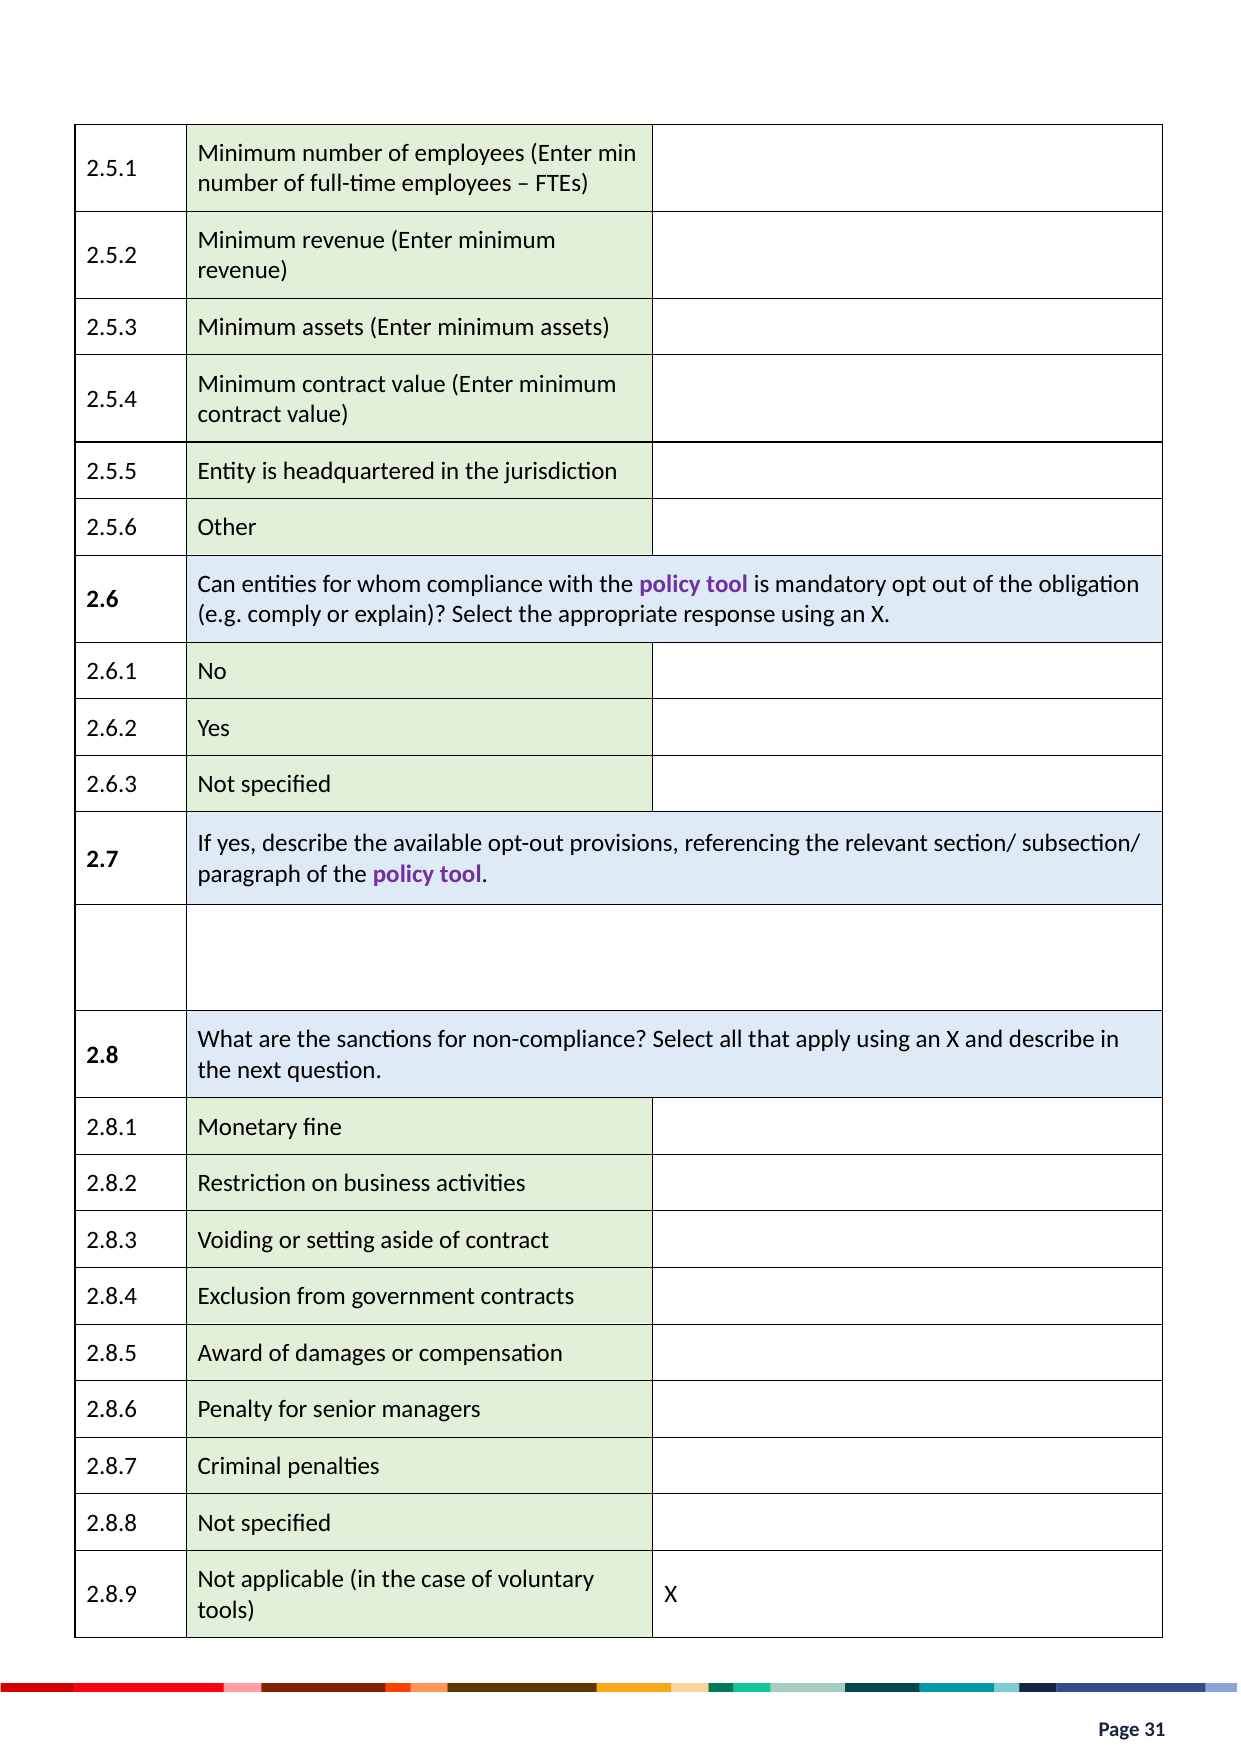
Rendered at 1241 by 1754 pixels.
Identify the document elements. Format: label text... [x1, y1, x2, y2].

table_cell [653, 1438, 1162, 1493]
table_cell Criminal penalties [187, 1438, 652, 1493]
table_cell Exclusion from government contracts [187, 1268, 652, 1323]
table_cell 2.8.2 [76, 1155, 186, 1210]
table_cell [653, 1211, 1162, 1267]
table_cell 2.8.1 [76, 1098, 186, 1154]
table_cell Minimum number of employees (Enter min number of full-time employees – FTEs) [187, 125, 652, 211]
table_cell Can entities for whom compliance with the policy tool is mandatory opt out of the obligation (e.g. comply or explain)? Select the appropriate response using an X. [187, 556, 1162, 642]
table_cell [653, 1494, 1162, 1550]
table_cell 2.5.4 [76, 355, 186, 441]
table_cell 2.6.3 [76, 756, 186, 811]
table_cell Penalty for senior managers [187, 1381, 652, 1437]
table_cell [653, 443, 1162, 498]
table_cell [653, 125, 1162, 211]
table_cell 2.6.2 [76, 699, 186, 755]
table_cell [76, 905, 186, 1010]
table_cell 2.8.5 [76, 1325, 186, 1380]
table_cell Other [187, 499, 652, 554]
table_cell Minimum assets (Enter minimum assets) [187, 299, 652, 354]
table_cell 2.8.4 [76, 1268, 186, 1323]
table_cell [653, 212, 1162, 298]
table_cell 2.6.1 [76, 643, 186, 698]
table_cell Minimum revenue (Enter minimum revenue) [187, 212, 652, 298]
table_cell Minimum contract value (Enter minimum contract value) [187, 355, 652, 441]
table_cell 2.5.2 [76, 212, 186, 298]
table_cell 2.8.3 [76, 1211, 186, 1267]
table_cell [653, 1381, 1162, 1437]
table_cell 2.7 [76, 812, 186, 904]
table_cell Voiding or setting aside of contract [187, 1211, 652, 1267]
table_cell 2.5.6 [76, 499, 186, 554]
table_cell 2.8.9 [76, 1551, 186, 1637]
table_cell If yes, describe the available opt-out provisions, referencing the relevant section/ subsection/ paragraph of the policy tool. [187, 812, 1162, 904]
table_cell No [187, 643, 652, 698]
table_cell [653, 643, 1162, 698]
table_cell 2.8.6 [76, 1381, 186, 1437]
table_cell Entity is headquartered in the jurisdiction [187, 443, 652, 498]
table_cell [653, 699, 1162, 755]
table_cell What are the sanctions for non-compliance? Select all that apply using an X and describe in the next question. [187, 1011, 1162, 1097]
table_cell Award of damages or compensation [187, 1325, 652, 1380]
table_cell 2.8.8 [76, 1494, 186, 1550]
table_cell [653, 1098, 1162, 1154]
table_cell X [653, 1551, 1162, 1637]
table_cell Yes [187, 699, 652, 755]
table_cell [653, 756, 1162, 811]
picture [0, 1683, 1236, 1692]
table_cell 2.5.1 [76, 125, 186, 211]
table_cell 2.8.7 [76, 1438, 186, 1493]
table_cell [653, 299, 1162, 354]
table_cell [653, 1155, 1162, 1210]
table_cell 2.8 [76, 1011, 186, 1097]
table_cell [653, 355, 1162, 441]
table_cell 2.6 [76, 556, 186, 642]
table_cell 2.5.5 [76, 443, 186, 498]
table_cell Restriction on business activities [187, 1155, 652, 1210]
table_cell Monetary fine [187, 1098, 652, 1154]
table_cell [653, 1268, 1162, 1323]
table_cell Not applicable (in the case of voluntary tools) [187, 1551, 652, 1637]
table_cell [653, 1325, 1162, 1380]
table_cell [653, 499, 1162, 554]
table_cell Not specified [187, 756, 652, 811]
table_cell 2.5.3 [76, 299, 186, 354]
table_cell [187, 905, 1162, 1010]
table_cell Not specified [187, 1494, 652, 1550]
